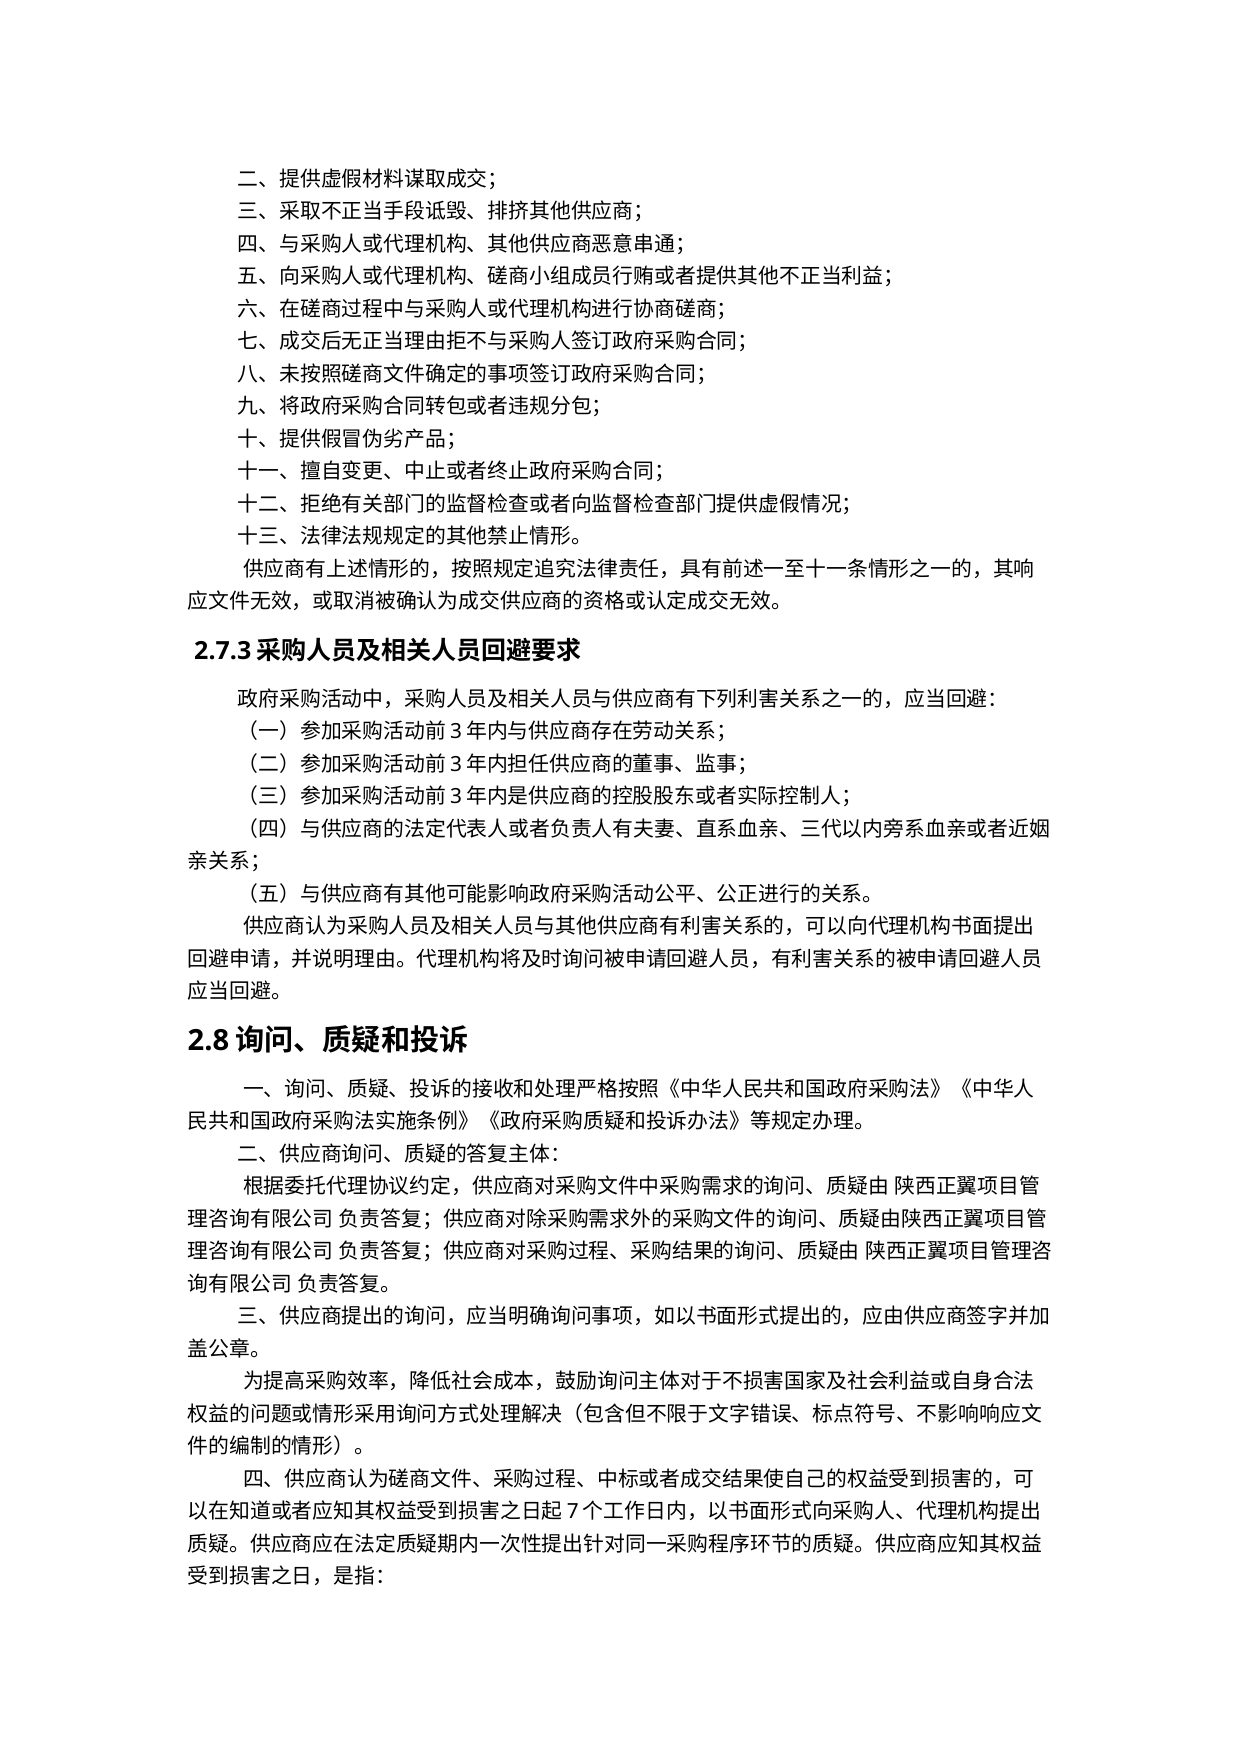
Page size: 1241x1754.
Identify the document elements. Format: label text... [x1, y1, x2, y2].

text 八、未按照磋商文件确定的事项签订政府采购合同； [187, 357, 1053, 389]
text （五）与供应商有其他可能影响政府采购活动公平、公正进行的关系。 [187, 877, 1053, 909]
text 六、在磋商过程中与采购人或代理机构进行协商磋商； [187, 292, 1053, 324]
text 根据委托代理协议约定，供应商对采购文件中采购需求的询问、质疑由 陕西正翼项目管理咨询有限公司 负责答复；供应商对除采购需求外的采购文件的询问、质疑由陕西正翼项目管理咨询有限公司 负责答复；供应商对采购过程、采购结果的询问、质疑由 陕西正翼项目管理咨询有限公司 负责答复。 [187, 1169, 1053, 1299]
text 四、供应商认为磋商文件、采购过程、中标或者成交结果使自己的权益受到损害的，可以在知道或者应知其权益受到损害之日起7个工作日内，以书面形式向采购人、代理机构提出质疑。供应商应在法定质疑期内一次性提出针对同一采购程序环节的质疑。供应商应知其权益受到损害之日，是指： [187, 1462, 1053, 1592]
text 2.7.3采购人员及相关人员回避要求 [187, 617, 1053, 682]
text 十、提供假冒伪劣产品； [187, 422, 1053, 454]
text 七、成交后无正当理由拒不与采购人签订政府采购合同； [187, 324, 1053, 357]
text 三、采取不正当手段诋毁、排挤其他供应商； [187, 194, 1053, 227]
text 五、向采购人或代理机构、磋商小组成员行贿或者提供其他不正当利益； [187, 259, 1053, 292]
text 十三、法律法规规定的其他禁止情形。 [187, 519, 1053, 552]
text （四）与供应商的法定代表人或者负责人有夫妻、直系血亲、三代以内旁系血亲或者近姻亲关系； [187, 812, 1053, 877]
text 十一、擅自变更、中止或者终止政府采购合同； [187, 454, 1053, 487]
text 十二、拒绝有关部门的监督检查或者向监督检查部门提供虚假情况； [187, 487, 1053, 519]
text 供应商认为采购人员及相关人员与其他供应商有利害关系的，可以向代理机构书面提出回避申请，并说明理由。代理机构将及时询问被申请回避人员，有利害关系的被申请回避人员应当回避。 [187, 909, 1053, 1007]
text 四、与采购人或代理机构、其他供应商恶意串通； [187, 227, 1053, 259]
text （一）参加采购活动前3年内与供应商存在劳动关系； [187, 714, 1053, 747]
text 二、供应商询问、质疑的答复主体： [187, 1137, 1053, 1169]
text 2.8询问、质疑和投诉 [187, 1007, 1053, 1072]
text （三）参加采购活动前3年内是供应商的控股股东或者实际控制人； [187, 779, 1053, 812]
text 二、提供虚假材料谋取成交； [187, 162, 1053, 194]
text 一、询问、质疑、投诉的接收和处理严格按照《中华人民共和国政府采购法》《中华人民共和国政府采购法实施条例》《政府采购质疑和投诉办法》等规定办理。 [187, 1072, 1053, 1137]
text 政府采购活动中，采购人员及相关人员与供应商有下列利害关系之一的，应当回避： [187, 682, 1053, 714]
text 为提高采购效率，降低社会成本，鼓励询问主体对于不损害国家及社会利益或自身合法权益的问题或情形采用询问方式处理解决（包含但不限于文字错误、标点符号、不影响响应文件的编制的情形）。 [187, 1364, 1053, 1462]
text 三、供应商提出的询问，应当明确询问事项，如以书面形式提出的，应由供应商签字并加盖公章。 [187, 1299, 1053, 1364]
text 九、将政府采购合同转包或者违规分包； [187, 389, 1053, 422]
text 供应商有上述情形的，按照规定追究法律责任，具有前述一至十一条情形之一的，其响应文件无效，或取消被确认为成交供应商的资格或认定成交无效。 [187, 552, 1053, 617]
text （二）参加采购活动前3年内担任供应商的董事、监事； [187, 747, 1053, 779]
